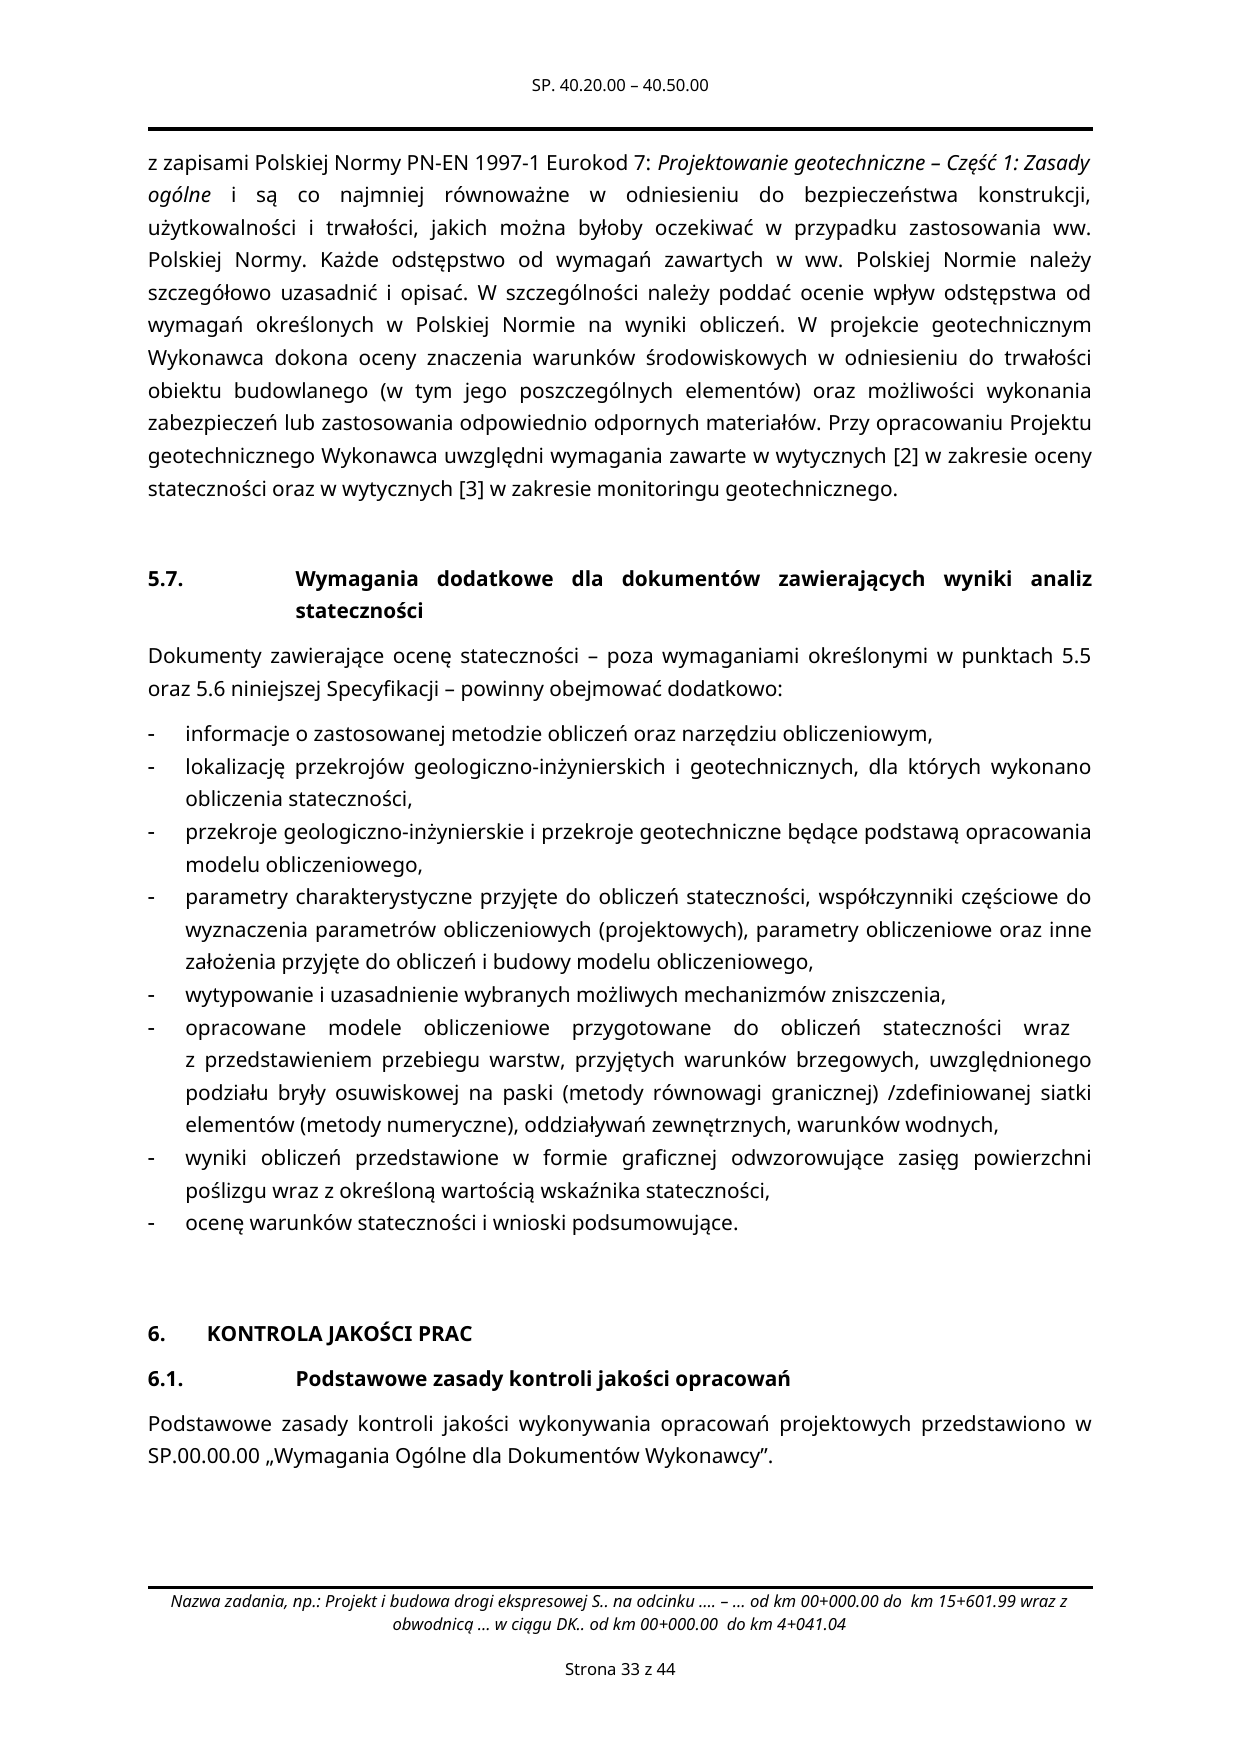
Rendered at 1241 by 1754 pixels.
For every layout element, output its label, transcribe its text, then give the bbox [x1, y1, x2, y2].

text Dokumenty zawierające ocenę stateczności – poza wymaganiami określonymi w punktach 5.5 oraz 5.6 niniejszej Specyfikacji – powinny obejmować dodatkowo: [148, 642, 1093, 703]
subtitle Podstawowe zasady kontroli jakości opracowań [148, 1364, 1093, 1392]
list opracowane modele obliczeniowe przygotowane do obliczeń stateczności wraz z przedstawieniem przebiegu warstw, przyjętych warunków brzegowych, uwzględnionego podziału bryły osuwiskowej na paski (metody równowagi granicznej) /zdefiniowanej siatki elementów (metody numeryczne), oddziaływań zewnętrznych, warunków wodnych, [148, 1013, 1093, 1139]
list lokalizację przekrojów geologiczno-inżynierskich i geotechnicznych, dla których wykonano obliczenia stateczności, [148, 752, 1093, 813]
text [148, 148, 1093, 502]
list przekroje geologiczno-inżynierskie i przekroje geotechniczne będące podstawą opracowania modelu obliczeniowego, [148, 817, 1093, 878]
subtitle kontrola jakości PRAC [148, 1319, 1093, 1347]
text Podstawowe zasady kontroli jakości wykonywania opracowań projektowych przedstawiono w SP.00.00.00 „Wymagania Ogólne dla Dokumentów Wykonawcy”. [148, 1409, 1093, 1470]
list wyniki obliczeń przedstawione w formie graficznej odwzorowujące zasięg powierzchni poślizgu wraz z określoną wartością wskaźnika stateczności, [148, 1143, 1093, 1204]
list wytypowanie i uzasadnienie wybranych możliwych mechanizmów zniszczenia, [148, 980, 1093, 1008]
list parametry charakterystyczne przyjęte do obliczeń stateczności, współczynniki częściowe do wyznaczenia parametrów obliczeniowych (projektowych), parametry obliczeniowe oraz inne założenia przyjęte do obliczeń i budowy modelu obliczeniowego, [148, 882, 1093, 976]
list informacje o zastosowanej metodzie obliczeń oraz narzędziu obliczeniowym, [148, 719, 1093, 748]
subtitle Wymagania dodatkowe dla dokumentów zawierających wyniki analiz stateczności [148, 564, 1093, 625]
list ocenę warunków stateczności i wnioski podsumowujące. [148, 1208, 1093, 1237]
